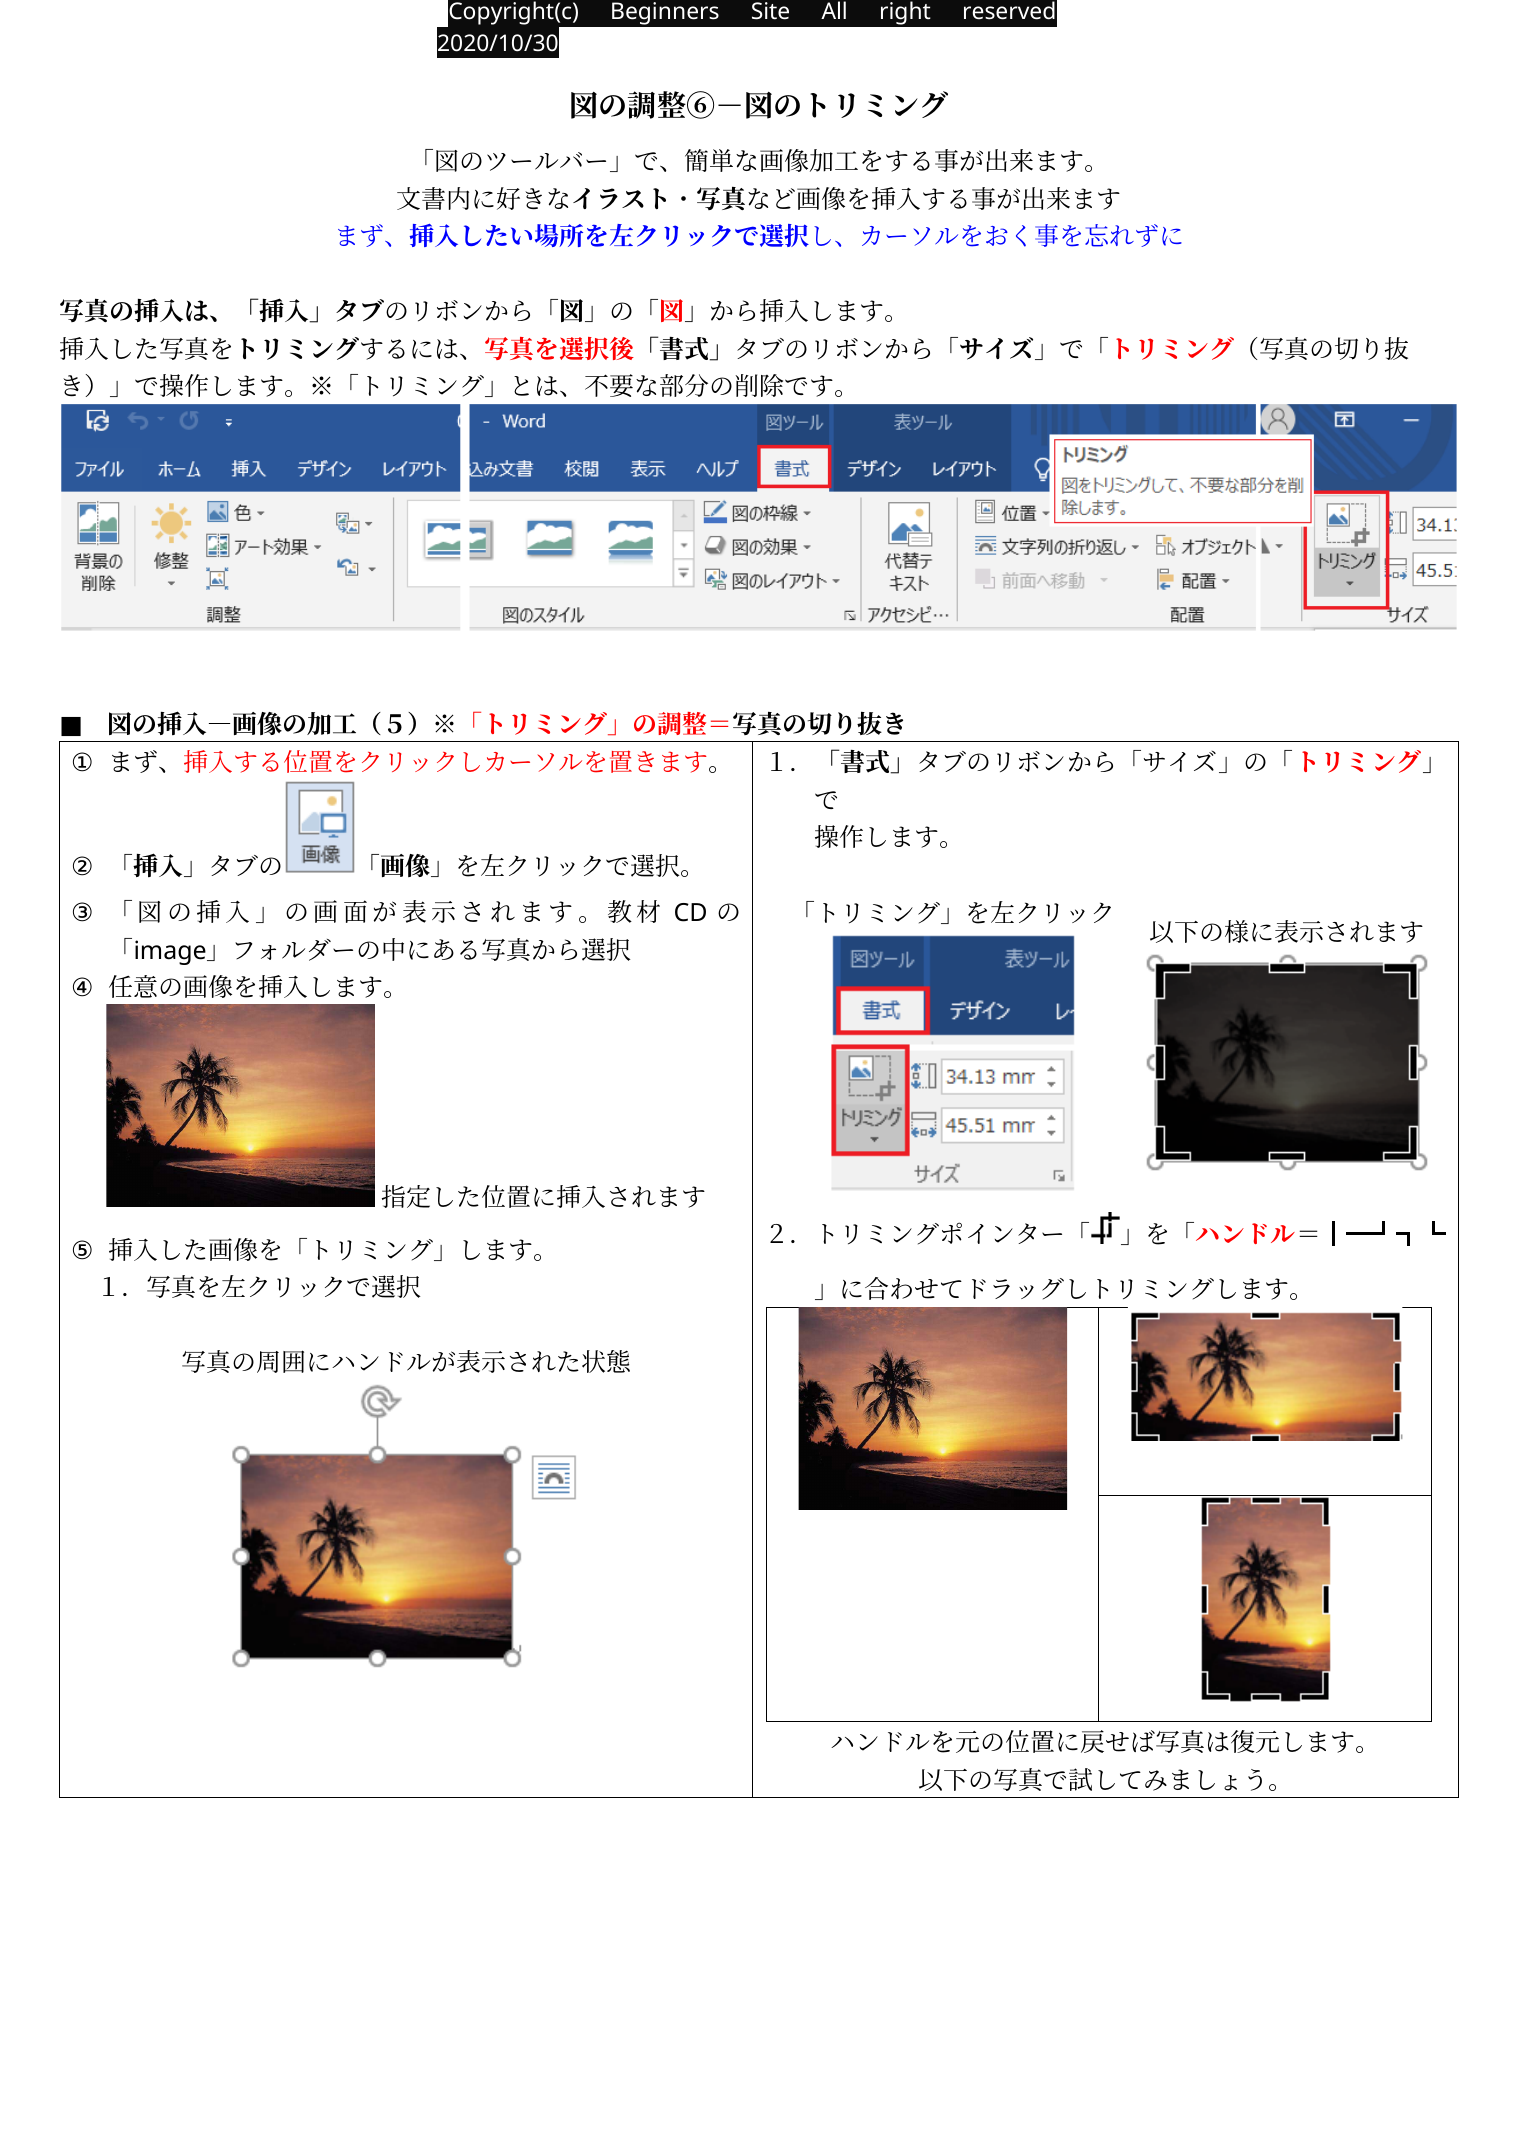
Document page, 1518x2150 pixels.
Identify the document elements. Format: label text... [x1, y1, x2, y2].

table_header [60, 742, 752, 1797]
picture [827, 930, 1079, 1194]
text 「図のツールバー」で、簡単な画像加工をする事が出来ます。 [59, 141, 1459, 179]
text ■ 図の挿入―画像の加工（５）※「トリミング」の調整＝写真の切り抜き [59, 704, 1459, 741]
picture [228, 1379, 584, 1672]
text 図の調整⑥－図のトリミング [59, 66, 1459, 141]
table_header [753, 742, 1458, 1797]
picture [283, 779, 355, 876]
text まず、挿入したい場所を左クリックで選択し、カーソルをおく事を忘れずに [59, 216, 1459, 254]
picture [106, 1004, 375, 1207]
text 写真の挿入は、「挿入」タブのリボンから「図」の「図」から挿入します。 [59, 291, 1459, 329]
text 挿入した写真をトリミングするには、写真を選択後「書式」タブのリボンから「サイズ」で「トリミング（写真の切り抜き）」で操作します。※「トリミング」とは、不要な部分の削除です。 [59, 329, 1459, 403]
picture [1091, 1212, 1120, 1244]
picture [1141, 949, 1432, 1175]
picture [1127, 1307, 1403, 1441]
picture [1199, 1496, 1331, 1703]
picture [798, 1307, 1068, 1510]
text 文書内に好きなイラスト・写真など画像を挿入する事が出来ます [59, 179, 1459, 216]
picture [59, 403, 1459, 633]
